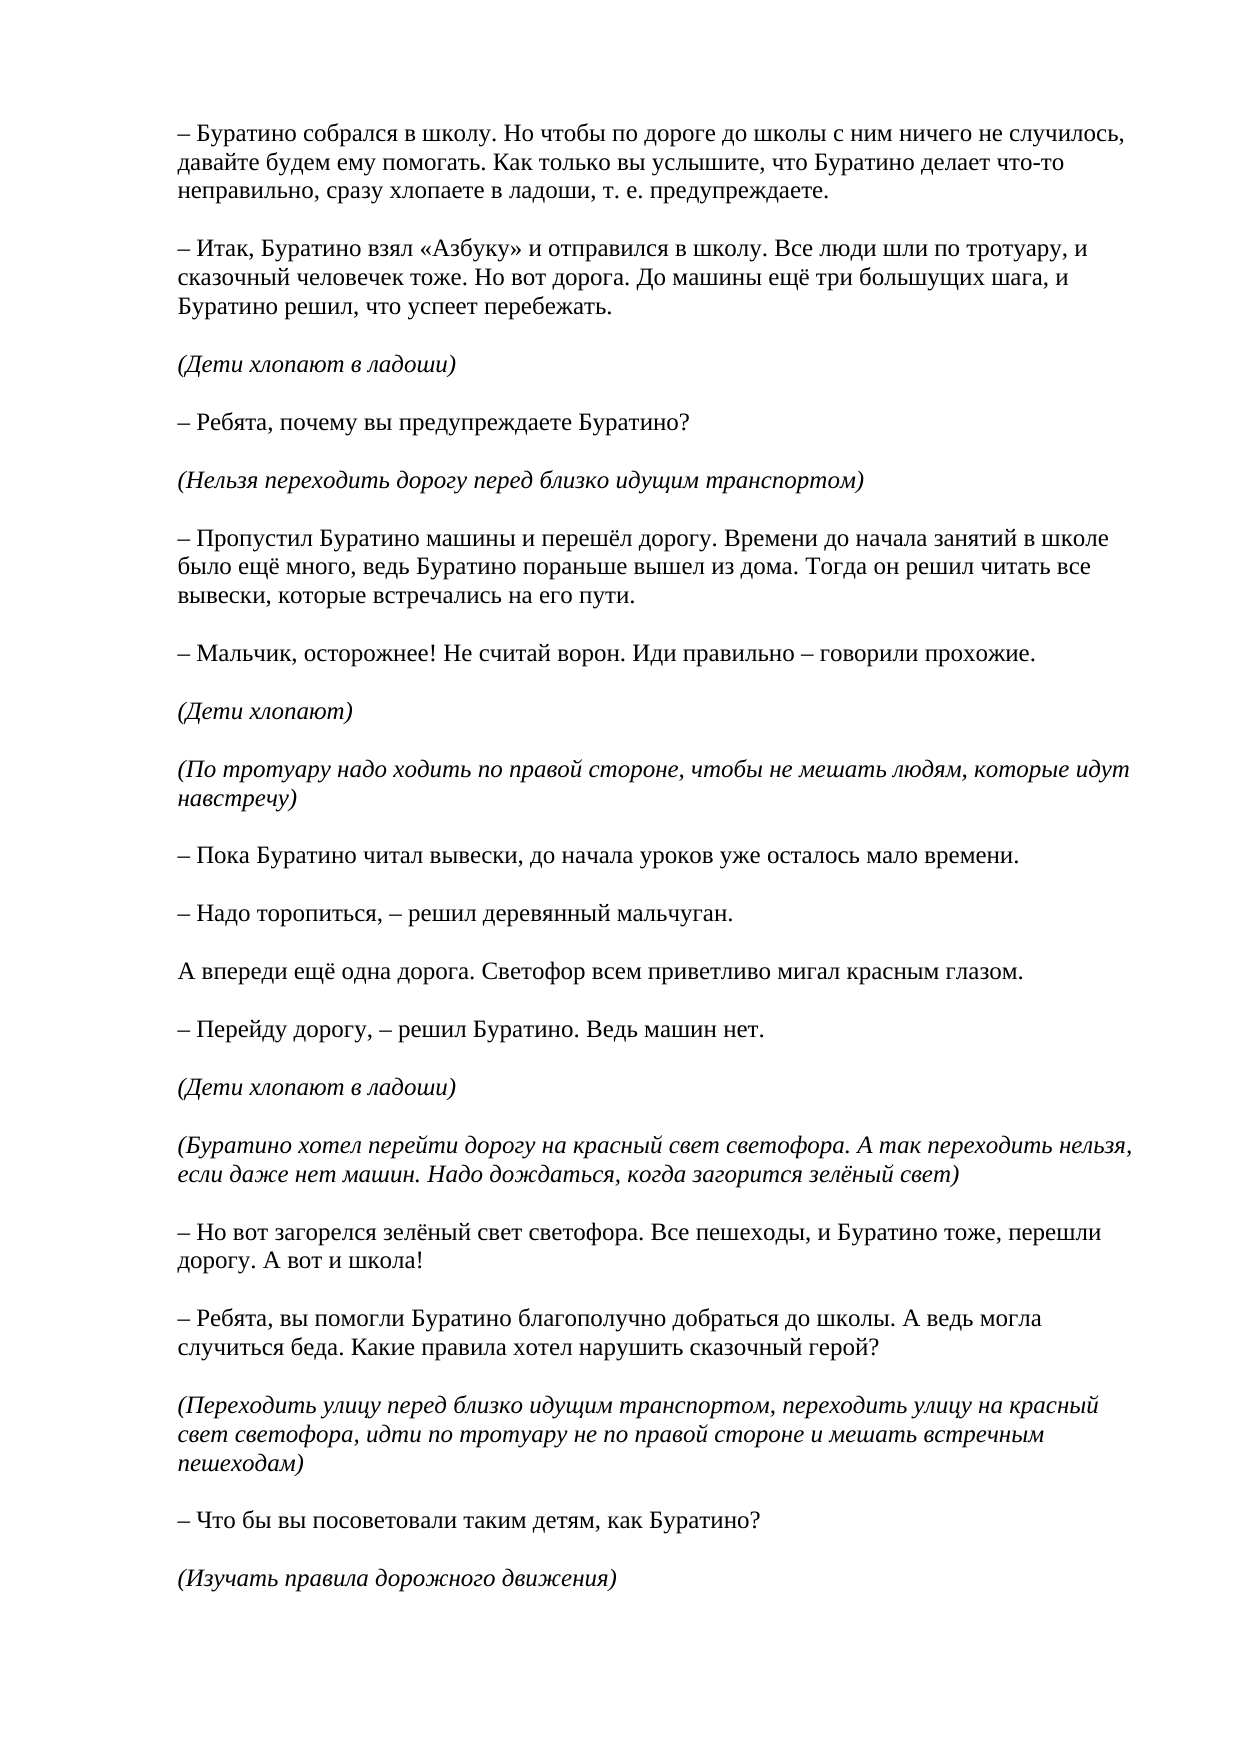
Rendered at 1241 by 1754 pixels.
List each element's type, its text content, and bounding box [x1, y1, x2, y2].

text (Дети хлопают) [177, 696, 1152, 725]
text (По тротуару надо ходить по правой стороне, чтобы не мешать людям, которые идут навстречу) [177, 754, 1152, 811]
text (Дети хлопают в ладоши) [177, 1072, 1152, 1101]
text (Изучать правила дорожного движения) [177, 1563, 1152, 1592]
text – Мальчик, осторожнее! Не считай ворон. Иди правильно – говорили прохожие. [177, 638, 1152, 667]
text (Нельзя переходить дорогу перед близко идущим транспортом) [177, 465, 1152, 493]
text – Пока Буратино читал вывески, до начала уроков уже осталось мало времени. [177, 841, 1152, 869]
text А впереди ещё одна дорога. Светофор всем приветливо мигал красным глазом. [177, 956, 1152, 985]
text – Ребята, вы помогли Буратино благополучно добраться до школы. А ведь могла случиться беда. Какие правила хотел нарушить сказочный герой? [177, 1303, 1152, 1361]
text (Дети хлопают в ладоши) [177, 349, 1152, 378]
text – Что бы вы посоветовали таким детям, как Буратино? [177, 1506, 1152, 1534]
text – Перейду дорогу, – решил Буратино. Ведь машин нет. [177, 1014, 1152, 1043]
text – Ребята, почему вы предупреждаете Буратино? [177, 407, 1152, 436]
text – Буратино собрался в школу. Но чтобы по дороге до школы с ним ничего не случилось, давайте будем ему помогать. Как только вы услышите, что Буратино делает что-то неправильно, сразу хлопаете в ладоши, т. е. предупреждаете. [177, 118, 1152, 204]
text – Но вот загорелся зелёный свет светофора. Все пешеходы, и Буратино тоже, перешли дорогу. А вот и школа! [177, 1217, 1152, 1274]
text – Надо торопиться, – решил деревянный мальчуган. [177, 898, 1152, 927]
text (Буратино хотел перейти дорогу на красный свет светофора. А так переходить нельзя, если даже нет машин. Надо дождаться, когда загорится зелёный свет) [177, 1130, 1152, 1188]
text (Переходить улицу перед близко идущим транспортом, переходить улицу на красный свет светофора, идти по тротуару не по правой стороне и мешать встречным пешеходам) [177, 1390, 1152, 1476]
text – Итак, Буратино взял «Азбуку» и отправился в школу. Все люди шли по тротуару, и сказочный человечек тоже. Но вот дорога. До машины ещё три большущих шага, и Буратино решил, что успеет перебежать. [177, 233, 1152, 320]
text – Пропустил Буратино машины и перешёл дорогу. Времени до начала занятий в школе было ещё много, ведь Буратино пораньше вышел из дома. Тогда он решил читать все вывески, которые встречались на его пути. [177, 523, 1152, 609]
